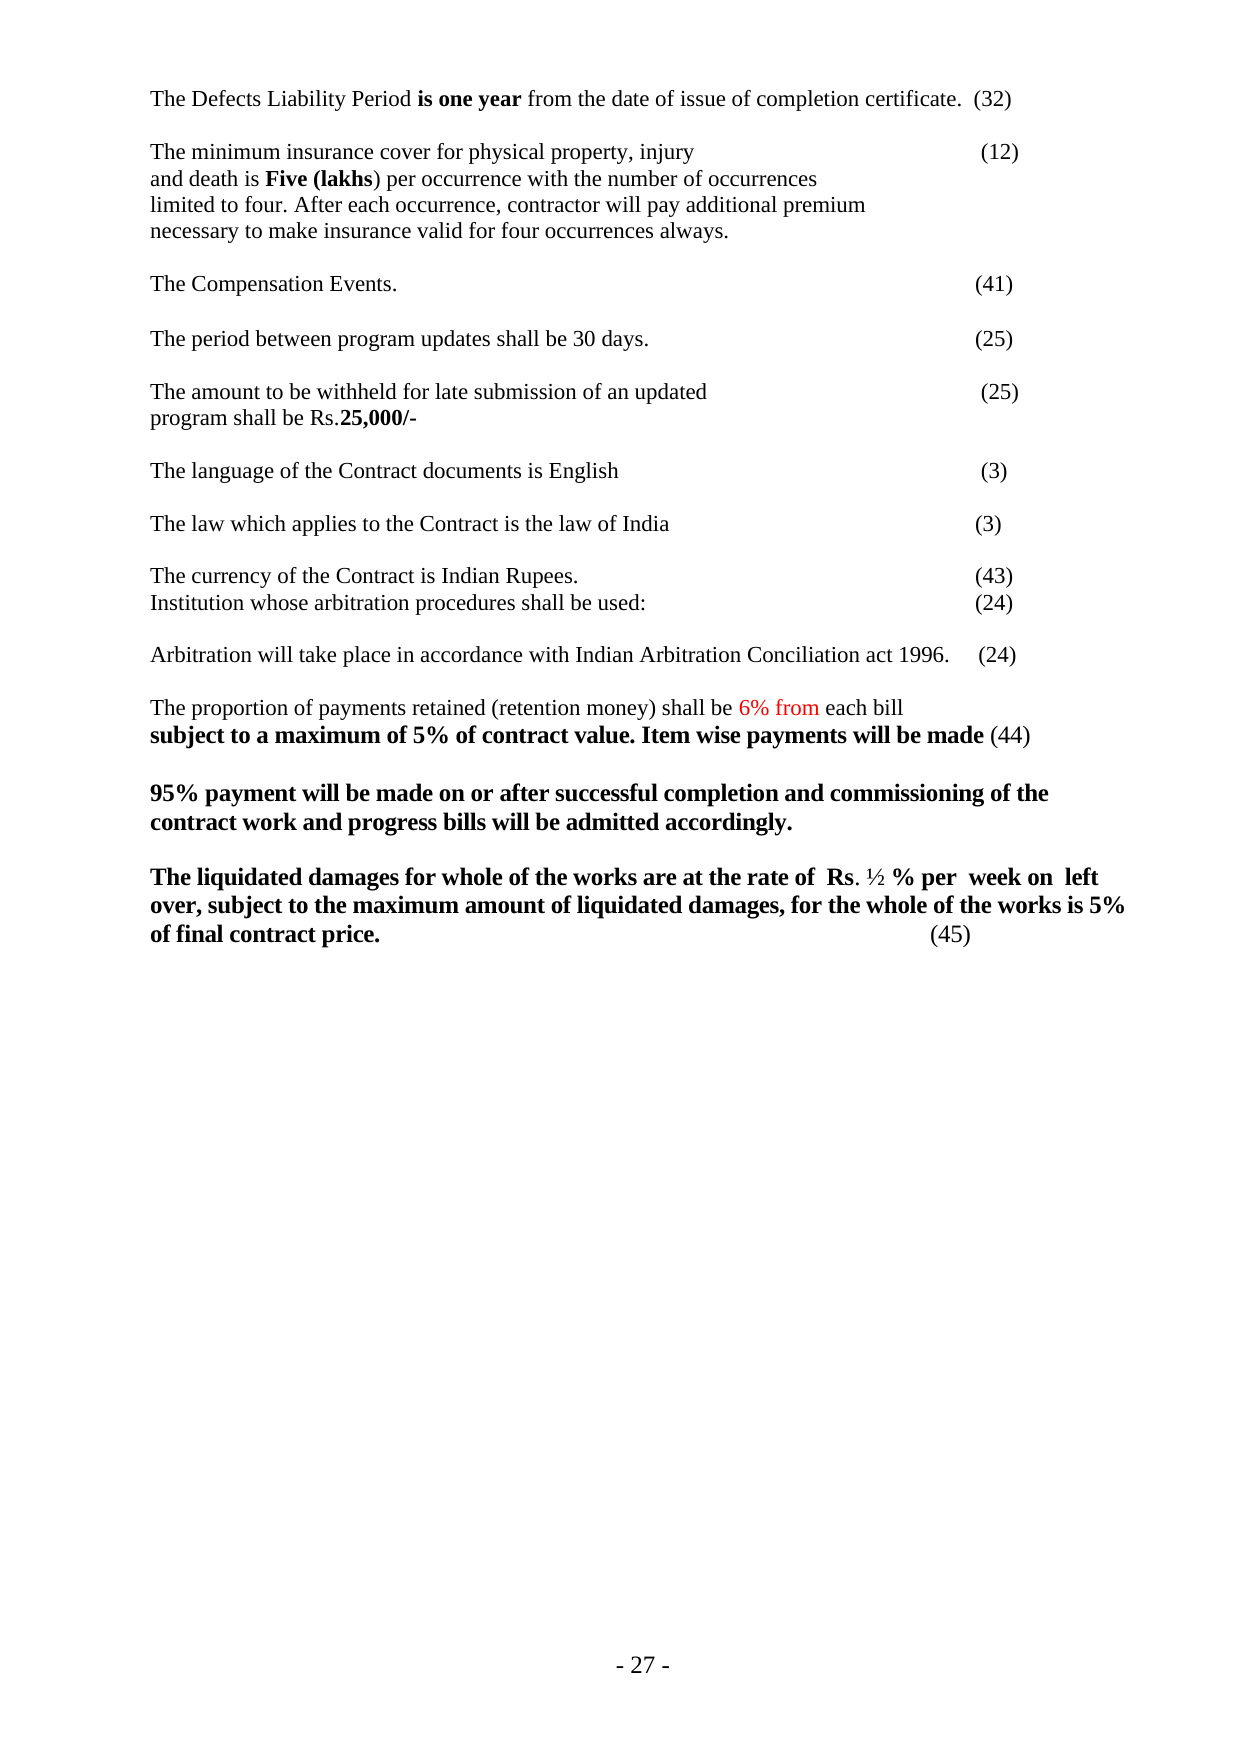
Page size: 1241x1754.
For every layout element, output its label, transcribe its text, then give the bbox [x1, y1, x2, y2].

text The law which applies to the Contract is the law of (3) [150, 509, 1135, 536]
text program shall be Rs.25,000/- [150, 404, 1135, 431]
text The proportion of payments retained (retention money) shall be 6% from each bill [150, 694, 1135, 720]
text Arbitration will take place in accordance with Indian Arbitration Conciliation act 1996. (24) [150, 641, 1135, 668]
text The Compensation Events. (41) [150, 270, 1135, 296]
text necessary to make insurance valid for four occurrences always. [150, 217, 1135, 244]
text The Defects Liability Period is one year from the date of issue of completion certificate. (32) [150, 86, 1135, 112]
text 95% payment will be made on or after successful completion and commissioning of the contract work and progress bills will be admitted accordingly. [150, 778, 1135, 835]
text The minimum insurance cover for physical property, injury (12) [150, 138, 1135, 164]
text Institution whose arbitration procedures shall be used: (24) [150, 589, 1135, 615]
text and death is Five (lakhs) per occurrence with the number of occurrences [150, 164, 1135, 191]
text subject to a maximum of 5% of contract value. Item wise payments will be made (44) [150, 720, 1135, 749]
text The language of the Contract documents is English (3) [150, 457, 1135, 483]
text The period between program updates shall be 30 days. (25) [150, 325, 1135, 351]
text limited to four. After each occurrence, contractor will pay additional premium [150, 191, 1135, 217]
text The liquidated damages for whole of the works are at the rate of Rs. ½ % per week on left over, subject to the maximum amount of liquidated damages, for the whole of the works is 5% of final contract price. (45) [150, 862, 1135, 948]
text The currency of the Contract is Indian Rupees. (43) [150, 562, 1135, 589]
text The amount to be withheld for late submission of an updated (25) [150, 378, 1135, 404]
